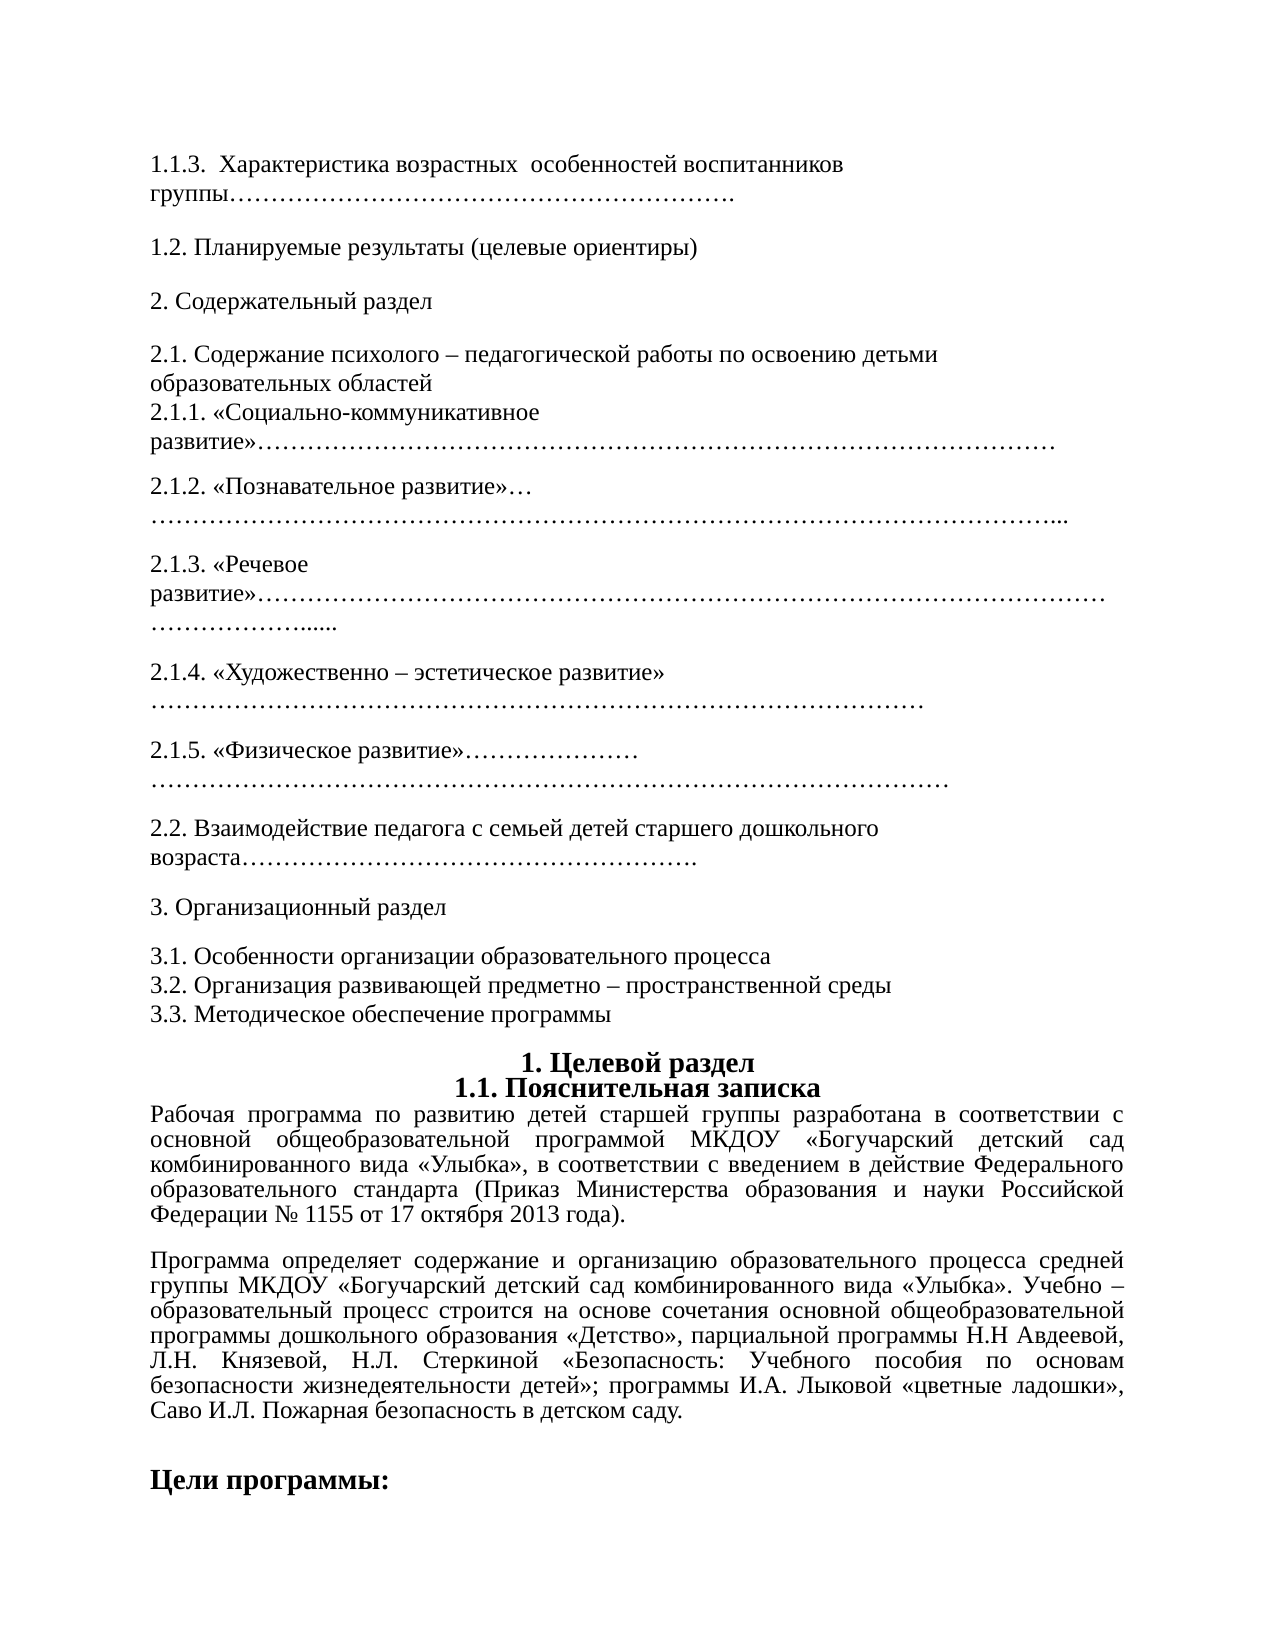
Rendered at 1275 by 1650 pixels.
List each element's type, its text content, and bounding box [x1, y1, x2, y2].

text 1. Целевой раздел [150, 1053, 569, 1078]
text 1.2. Планируемые результаты (целевые ориентиры) [150, 232, 1125, 261]
text 3.3. Методическое обеспечение программы [150, 999, 1125, 1028]
text 2.1.5. «Физическое развитие»………………… …………………………………………………………………………………… [150, 735, 1125, 793]
text 2.1. Содержание психолого – педагогической работы по освоению детьми образовательных областей [150, 340, 1125, 397]
text 3.1. Особенности организации образовательного процесса [150, 942, 1125, 970]
text 2.1.3. «Речевое развитие»…………………………………………………………………………………………………………...... [150, 550, 1125, 636]
text 2.1.2. «Познавательное развитие»… ………………………………………………………………………………………………... [150, 472, 1125, 529]
text 2.1.4. «Художественно – эстетическое развитие» ………………………………………………………………………………… [150, 657, 1125, 714]
text 2.2. Взаимодействие педагога с семьей детей старшего дошкольного возраста………………………………………………. [150, 814, 1125, 871]
text 1. Целевой раздел [568, 1053, 1125, 1078]
text 1.1. Пояснительная записка [150, 1078, 1125, 1103]
text 2.1.1. «Социально-коммуникативное развитие»…………………………………………………………………………………… [150, 397, 1125, 455]
text Цели программы: [150, 1469, 1125, 1494]
text 3.2. Организация развивающей предметно – пространственной среды [150, 970, 1125, 999]
text 3. Организационный раздел [150, 892, 1125, 921]
text 1.1.3. Характеристика возрастных особенностей воспитанников группы……………………………………………………. [150, 150, 1125, 207]
text 2. Содержательный раздел [150, 286, 1125, 315]
text Рабочая программа по развитию детей старшей группы разработана в соответствии с основной общеобразовательной программой МКДОУ «Богучарский детский сад комбинированного вида «Улыбка», в соответствии с введением в действие Федерального образовательного стандарта (Приказ Министерства образования и науки Российской Федерации № 1155 от 17 октября 2013 года). [150, 1103, 1125, 1228]
text Программа определяет содержание и организацию образовательного процесса средней группы МКДОУ «Богучарский детский сад комбинированного вида «Улыбка». Учебно – образовательный процесс строится на основе сочетания основной общеобразовательной программы дошкольного образования «Детство», парциальной программы Н.Н Авдеевой, Л.Н. Князевой, Н.Л. Стеркиной «Безопасность: Учебного пособия по основам безопасности жизнедеятельности детей»; программы И.А. Лыковой «цветные ладошки», Саво И.Л. Пожарная безопасность в детском саду. [150, 1249, 1125, 1424]
